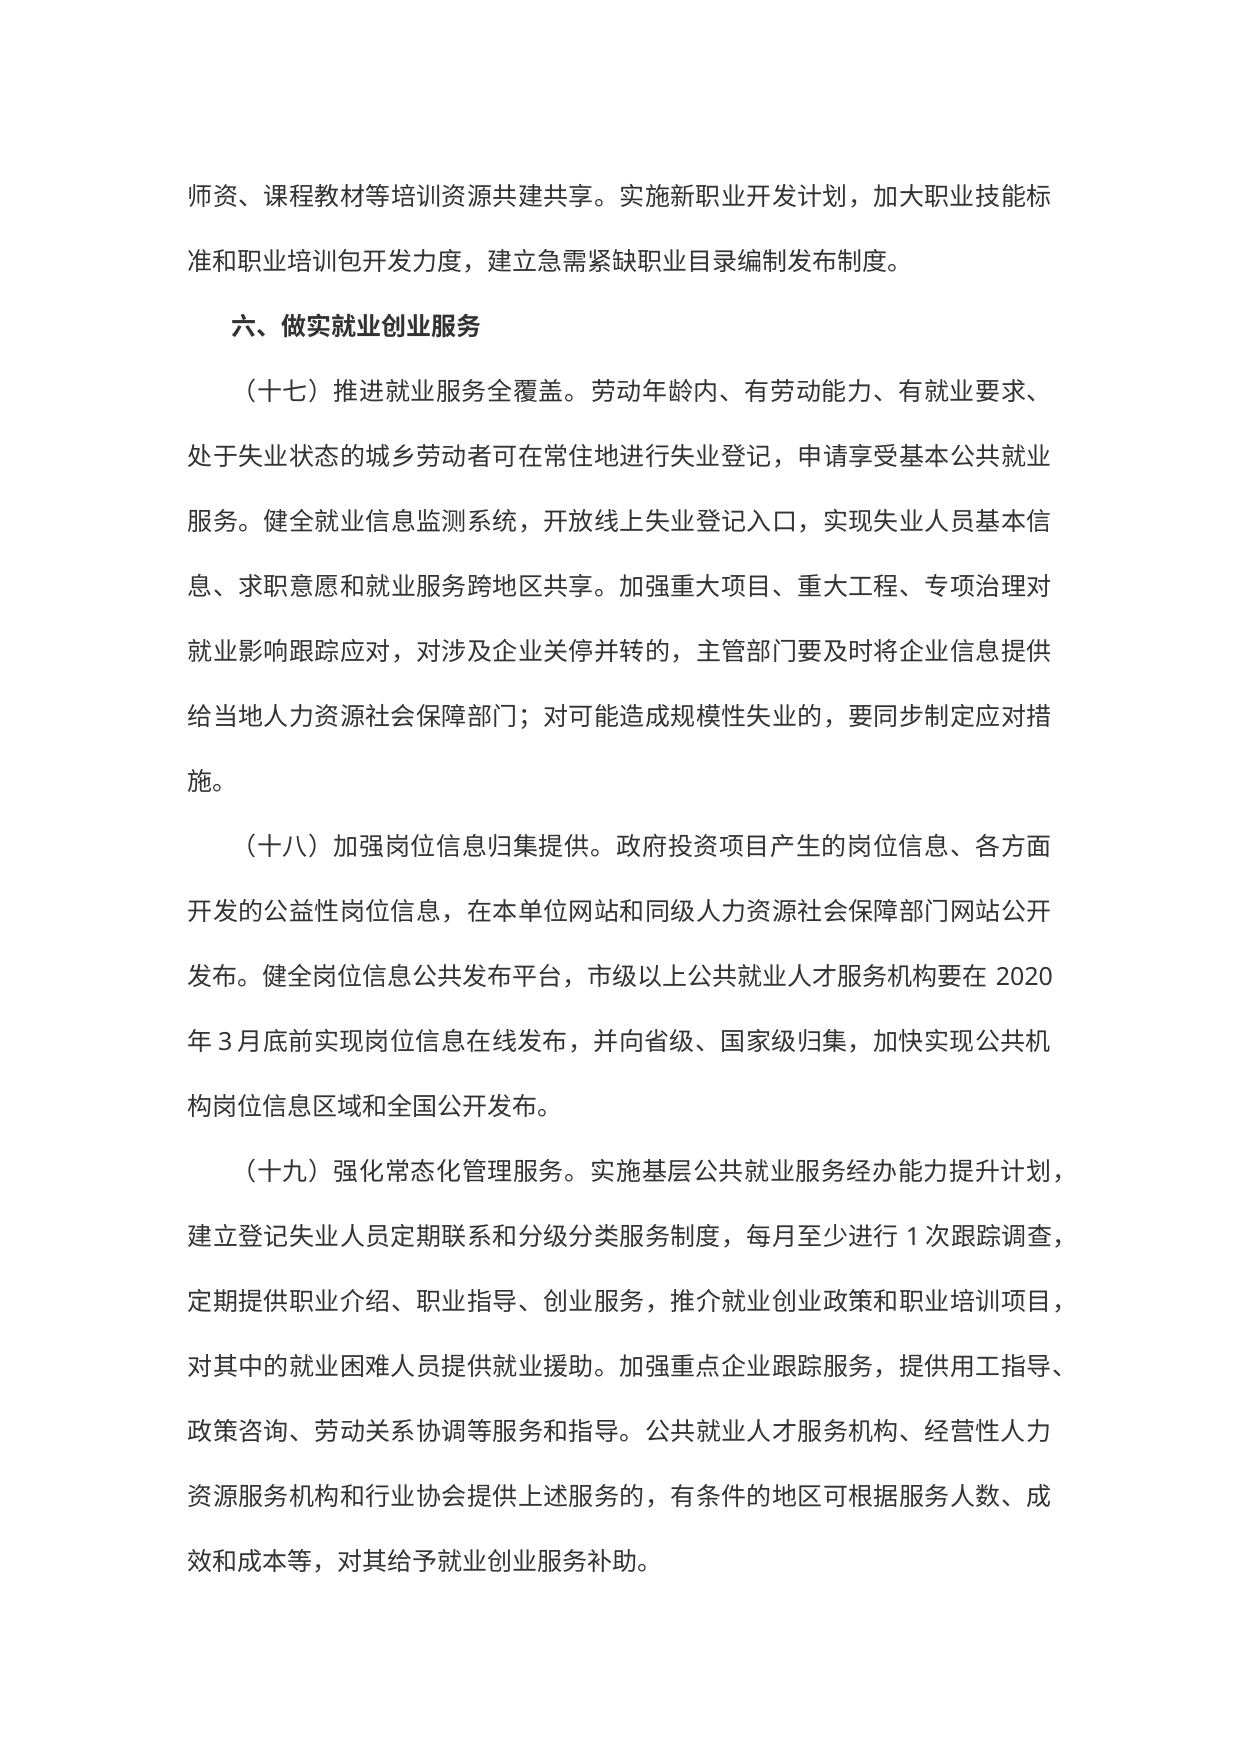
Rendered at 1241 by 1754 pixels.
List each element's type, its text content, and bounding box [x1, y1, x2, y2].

text 六、做实就业创业服务 [187, 292, 1053, 357]
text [187, 162, 1053, 292]
text （十八）加强岗位信息归集提供。政府投资项目产生的岗位信息、各方面开发的公益性岗位信息，在本单位网站和同级人力资源社会保障部门网站公开发布。健全岗位信息公共发布平台，市级以上公共就业人才服务机构要在2020年3月底前实现岗位信息在线发布，并向省级、国家级归集，加快实现公共机构岗位信息区域和全国公开发布。 [187, 812, 1053, 1137]
text （十九）强化常态化管理服务。实施基层公共就业服务经办能力提升计划，建立登记失业人员定期联系和分级分类服务制度，每月至少进行1次跟踪调查，定期提供职业介绍、职业指导、创业服务，推介就业创业政策和职业培训项目，对其中的就业困难人员提供就业援助。加强重点企业跟踪服务，提供用工指导、政策咨询、劳动关系协调等服务和指导。公共就业人才服务机构、经营性人力资源服务机构和行业协会提供上述服务的，有条件的地区可根据服务人数、成效和成本等，对其给予就业创业服务补助。 [187, 1137, 1053, 1592]
text （十七）推进就业服务全覆盖。劳动年龄内、有劳动能力、有就业要求、处于失业状态的城乡劳动者可在常住地进行失业登记，申请享受基本公共就业服务。健全就业信息监测系统，开放线上失业登记入口，实现失业人员基本信息、求职意愿和就业服务跨地区共享。加强重大项目、重大工程、专项治理对就业影响跟踪应对，对涉及企业关停并转的，主管部门要及时将企业信息提供给当地人力资源社会保障部门；对可能造成规模性失业的，要同步制定应对措施。 [187, 357, 1053, 812]
